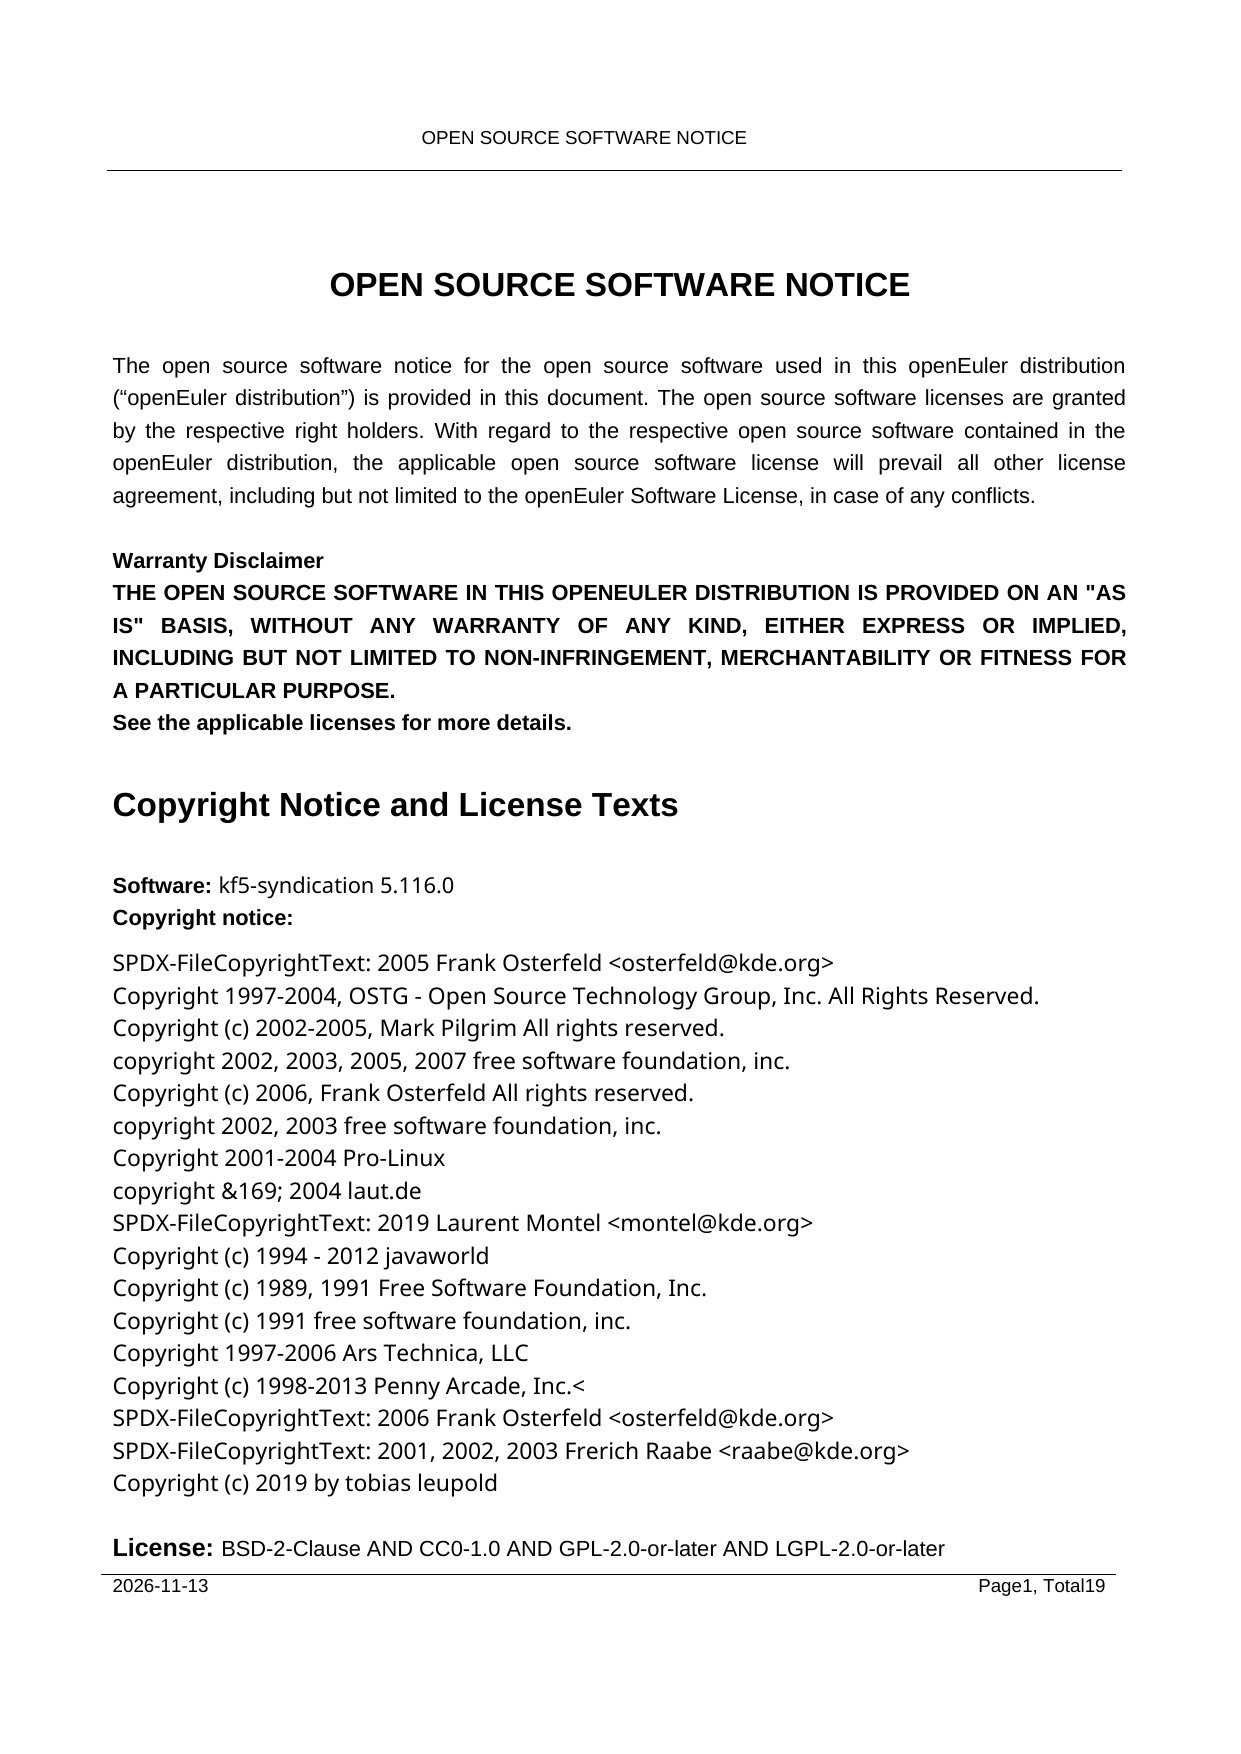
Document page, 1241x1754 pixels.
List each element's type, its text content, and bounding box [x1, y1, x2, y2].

text Warranty Disclaimer [112, 544, 1128, 576]
text SPDX-FileCopyrightText: 2005 Frank Osterfeld <osterfeld@kde.org> Copyright 1997-2004, OSTG - Open Source Technology Group, Inc. All Rights Reserved. Copyright (c) 2002-2005, Mark Pilgrim All rights reserved. copyright 2002, 2003, 2005, 2007 free software foundation, inc. Copyright (c) 2006, Frank Osterfeld All rights reserved. copyright 2002, 2003 free software foundation, inc. Copyright 2001-2004 Pro-Linux copyright &169; 2004 laut.de SPDX-FileCopyrightText: 2019 Laurent Montel <montel@kde.org> Copyright (c) 1994 - 2012 javaworld Copyright (c) 1989, 1991 Free Software Foundation, Inc. Copyright (c) 1991 free software foundation, inc. Copyright 1997-2006 Ars Technica, LLC Copyright (c) 1998-2013 Penny Arcade, Inc.< SPDX-FileCopyrightText: 2006 Frank Osterfeld <osterfeld@kde.org> SPDX-FileCopyrightText: 2001, 2002, 2003 Frerich Raabe <raabe@kde.org> Copyright (c) 2019 by tobias leupold [112, 947, 1128, 1532]
text THE OPEN SOURCE SOFTWARE IN THIS OPENEULER DISTRIBUTION IS PROVIDED ON AN "AS IS" BASIS, WITHOUT ANY WARRANTY OF ANY KIND, EITHER EXPRESS OR IMPLIED, INCLUDING BUT NOT LIMITED TO NON-INFRINGEMENT, MERCHANTABILITY OR FITNESS FOR A PARTICULAR PURPOSE. See the applicable licenses for more details. [112, 576, 1128, 739]
text The open source software notice for the open source software used in this openEuler distribution (“openEuler distribution”) is provided in this document. The open source software licenses are granted by the respective right holders. With regard to the respective open source software contained in the openEuler distribution, the applicable open source software license will prevail all other license agreement, including but not limited to the openEuler Software License, in case of any conflicts. [112, 349, 1128, 511]
text Copyright notice: [112, 901, 1128, 934]
text License: BSD-2-Clause AND CC0-1.0 AND GPL-2.0-or-later AND LGPL-2.0-or-later [112, 1532, 1128, 1564]
title Software: kf5-syndication 5.116.0 [112, 869, 1128, 901]
text Copyright Notice and License Texts [112, 771, 1128, 836]
text OPEN SOURCE SOFTWARE NOTICE [112, 251, 1128, 316]
